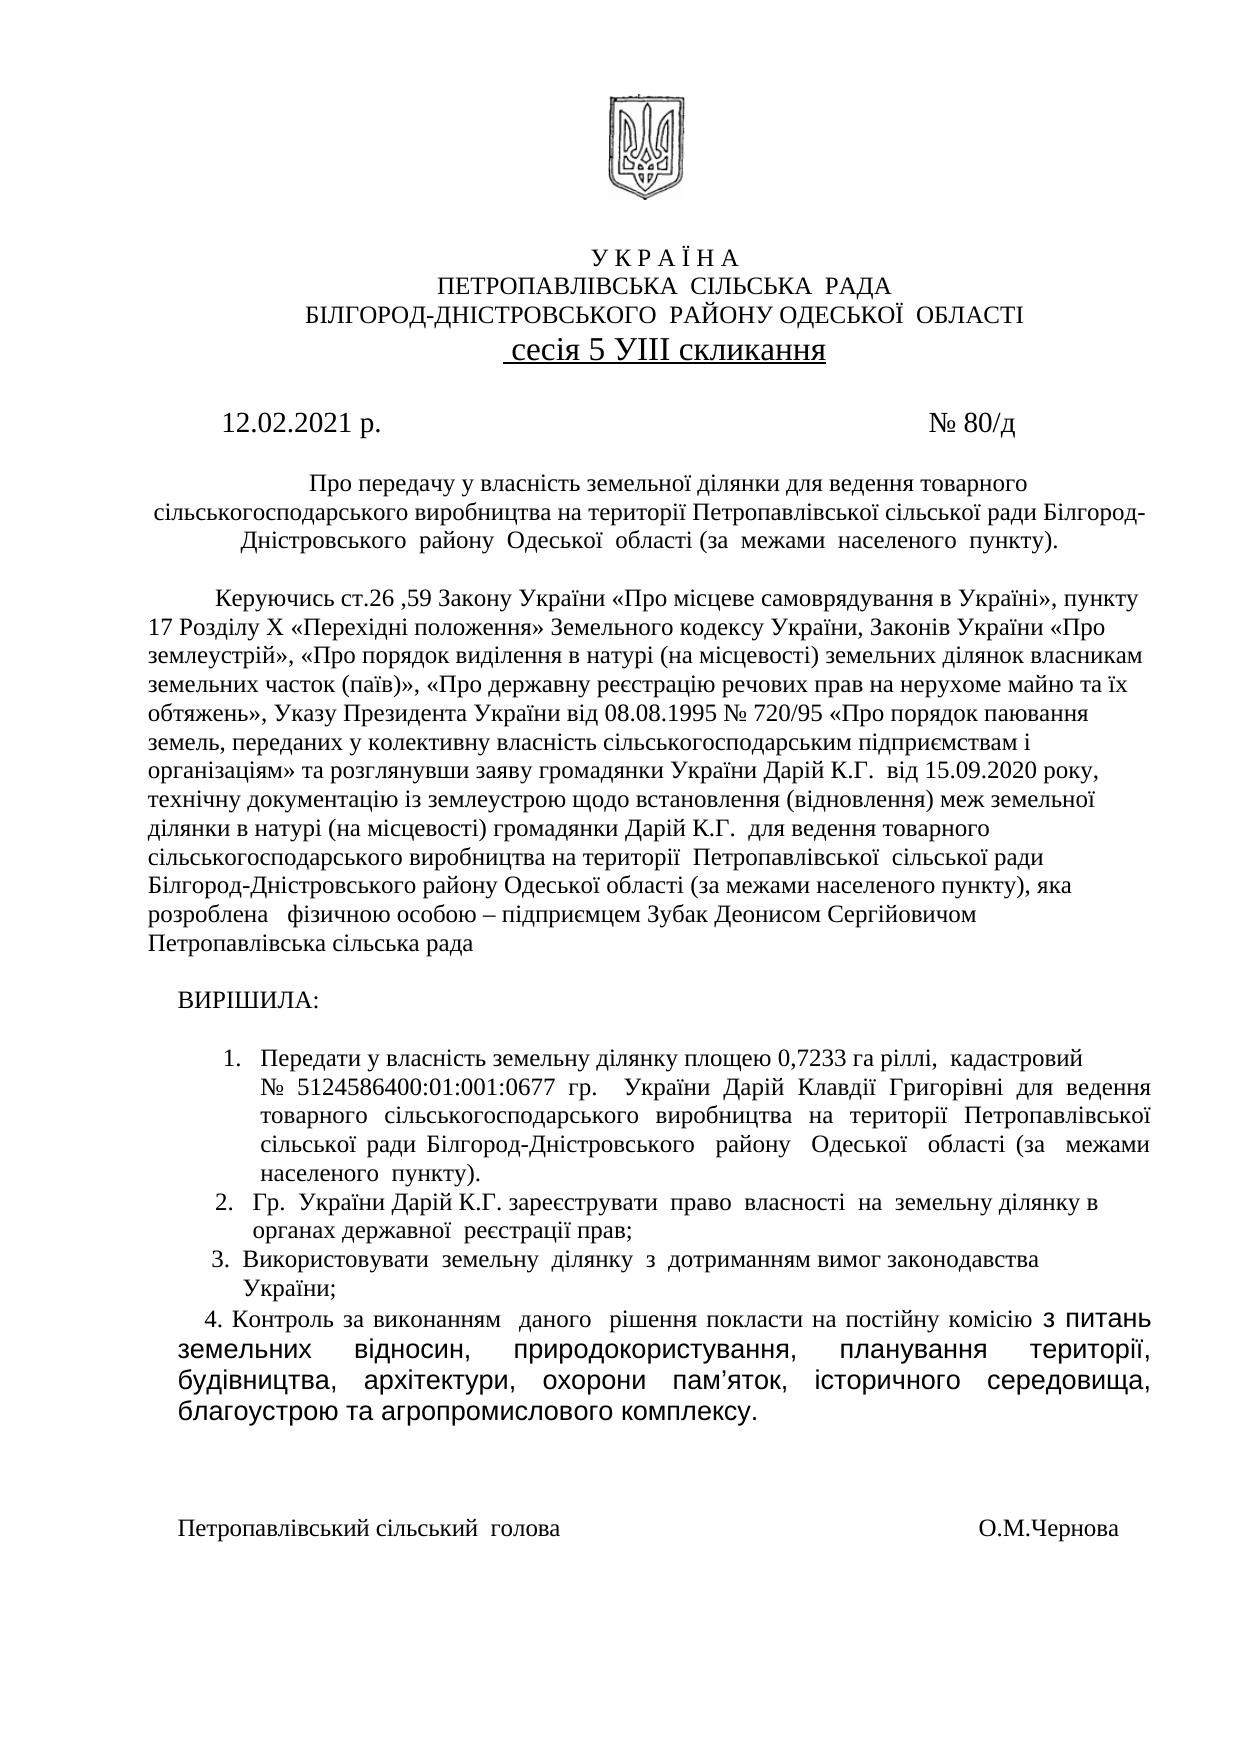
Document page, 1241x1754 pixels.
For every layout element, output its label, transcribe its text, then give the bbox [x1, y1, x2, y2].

text 4. Контроль за виконанням даного рішення покласти на постійну комісію з питань земельних відносин, природокористування, планування території, будівництва, архітектури, охорони пам’яток, історичного середовища, благоустрою та агропромислового комплексу. [177, 1302, 1152, 1427]
text ВИРІШИЛА: [148, 985, 1152, 1014]
text Петропавлівський сільський голова О.М.Чернова [177, 1513, 1152, 1542]
text ПЕТРОПАВЛІВСЬКА СІЛЬСЬКА РАДА [177, 271, 1152, 300]
text Керуючись ст.26 ,59 Закону України «Про місцеве самоврядування в Україні», пункту 17 Розділу Х «Перехідні положення» Земельного кодексу України, Законів України «Про землеустрій», «Про порядок виділення в натурі (на місцевості) земельних ділянок власникам земельних часток (паїв)», «Про державну реєстрацію речових прав на нерухоме майно та їх обтяжень», Указу Президента України від 08.08.1995 № 720/95 «Про порядок паювання земель, переданих у колективну власність сільськогосподарським підприємствам і організаціям» та розглянувши заяву громадянки України Дарій К.Г. від 15.09.2020 року, технічну документацію із землеустрою щодо встановлення (відновлення) меж земельної ділянки в натурі (на місцевості) громадянки Дарій К.Г. для ведення товарного сільськогосподарського виробництва на території Петропавлівської сільської ради Білгород-Дністровського району Одеської області (за межами населеного пункту), яка розроблена фізичною особою – підприємцем Зубак Деонисом Сергійовичом Петропавлівська сільська рада [148, 583, 1152, 957]
text У К Р А Ї Н А [177, 243, 1152, 271]
text 3. Використовувати земельну ділянку з дотриманням вимог законодавства [24, 1244, 1152, 1273]
list Передати у власність земельну ділянку площею 0,7233 га ріллі, кадастровий [223, 1043, 1152, 1072]
text 12.02.2021 р. № 80/д [177, 406, 1152, 439]
text України; [24, 1273, 1152, 1302]
text БІЛГОРОД-ДНІСТРОВСЬКОГО РАЙОНУ ОДЕСЬКОЇ ОБЛАСТІ [177, 300, 1152, 329]
text сесія 5 УІІІ скликання [177, 329, 1152, 367]
text № 5124586400:01:001:0677 гр. України Дарій Клавдії Григорівні для ведення товарного сільськогосподарського виробництва на території Петропавлівської сільської ради Білгород-Дністровського району Одеської області (за межами населеного пункту). [260, 1072, 1152, 1187]
text Про передачу у власність земельної ділянки для ведення товарного сільськогосподарського виробництва на території Петропавлівської сільської ради Білгород-Дністровського району Одеської області (за межами населеного пункту). [148, 468, 1152, 554]
list Гр. України Дарій К.Г. зареєструвати право власності на земельну ділянку в органах державної реєстрації прав; [215, 1187, 1152, 1244]
